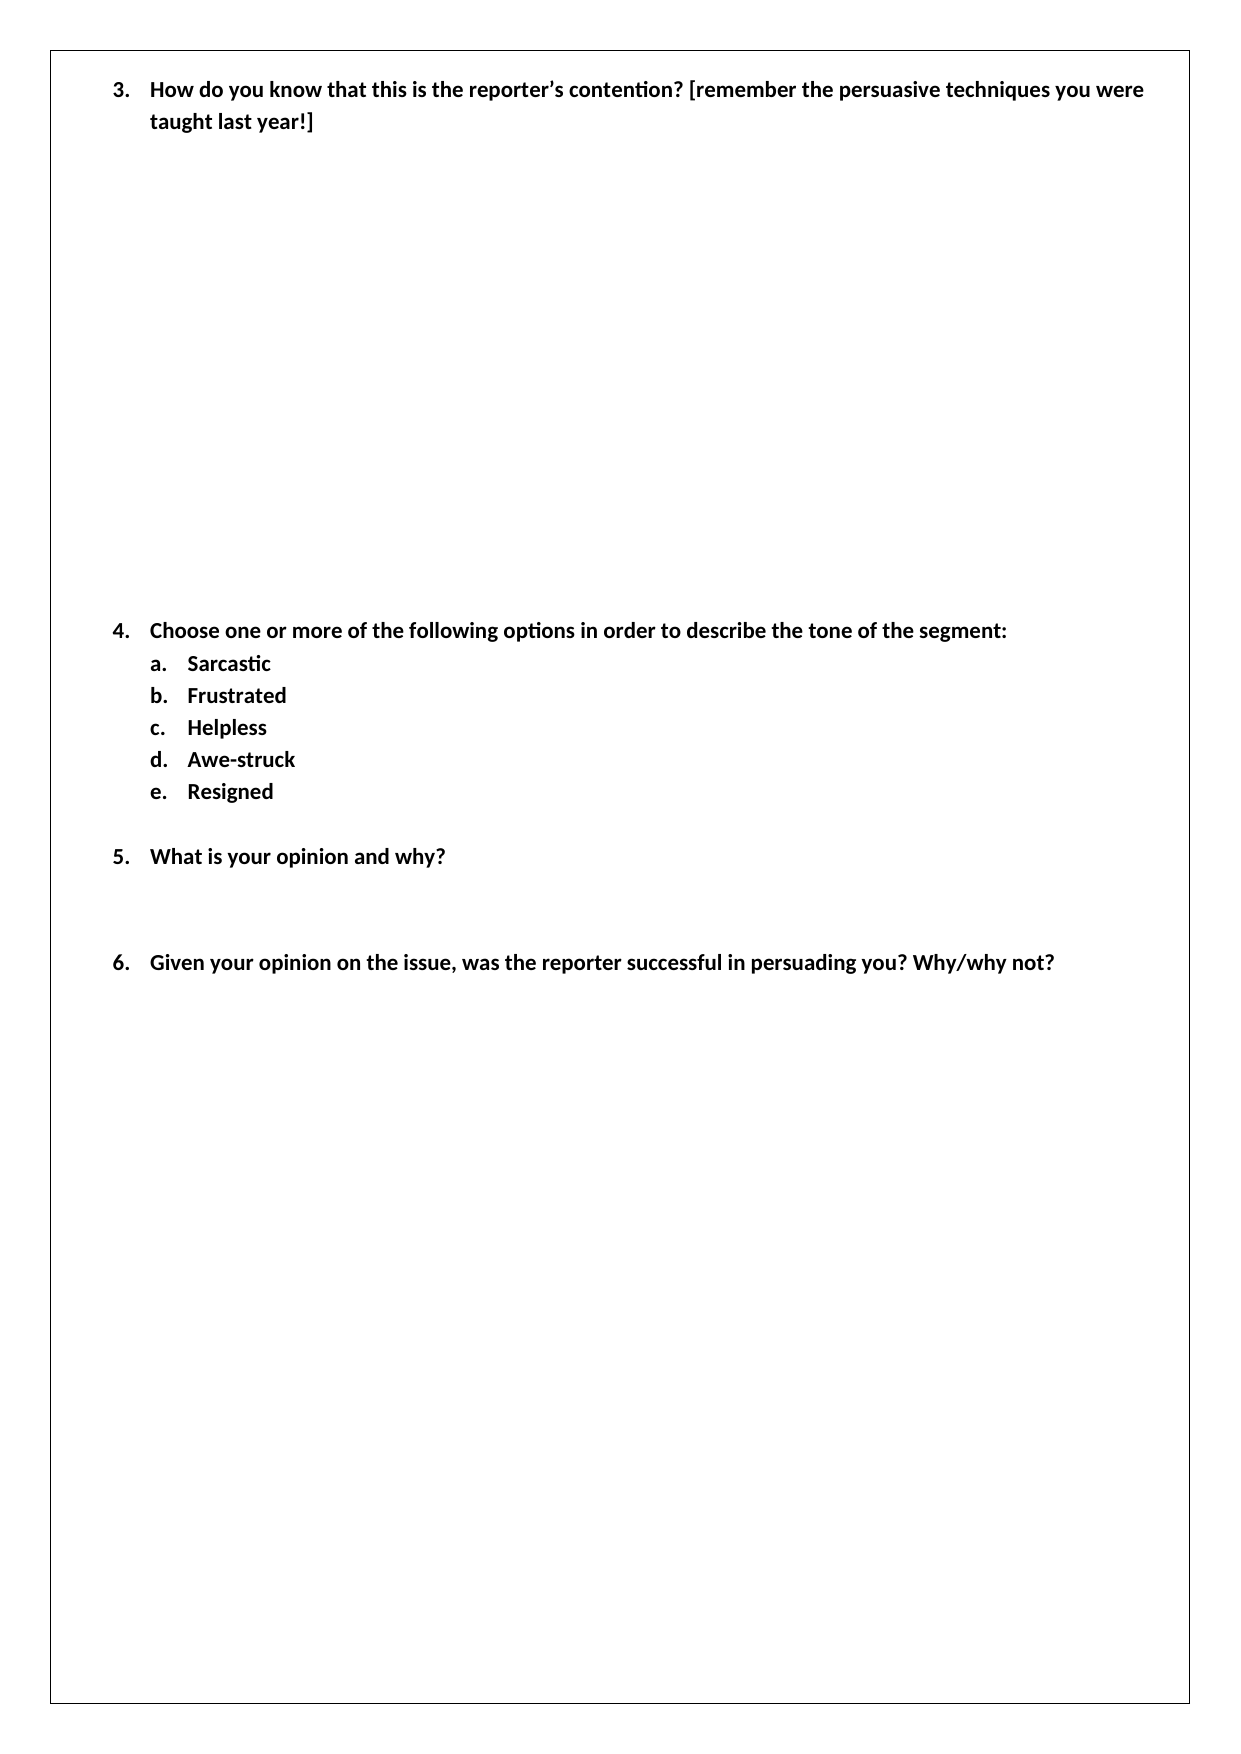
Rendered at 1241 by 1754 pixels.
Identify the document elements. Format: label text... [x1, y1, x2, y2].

list Given your opinion on the issue, was the reporter successful in persuading you? Why/why not? [112, 948, 1165, 976]
list What is your opinion and why? [112, 842, 1165, 870]
list Resigned [150, 777, 1165, 806]
list Frustrated [150, 681, 1165, 709]
list Choose one or more of the following options in order to describe the tone of the segment: [112, 617, 1165, 644]
list Sarcastic [150, 649, 1165, 677]
list Helpless [150, 713, 1165, 741]
list How do you know that this is the reporter’s contention? [remember the persuasive techniques you were taught last year!] [112, 75, 1165, 135]
list Awe-struck [150, 745, 1165, 773]
